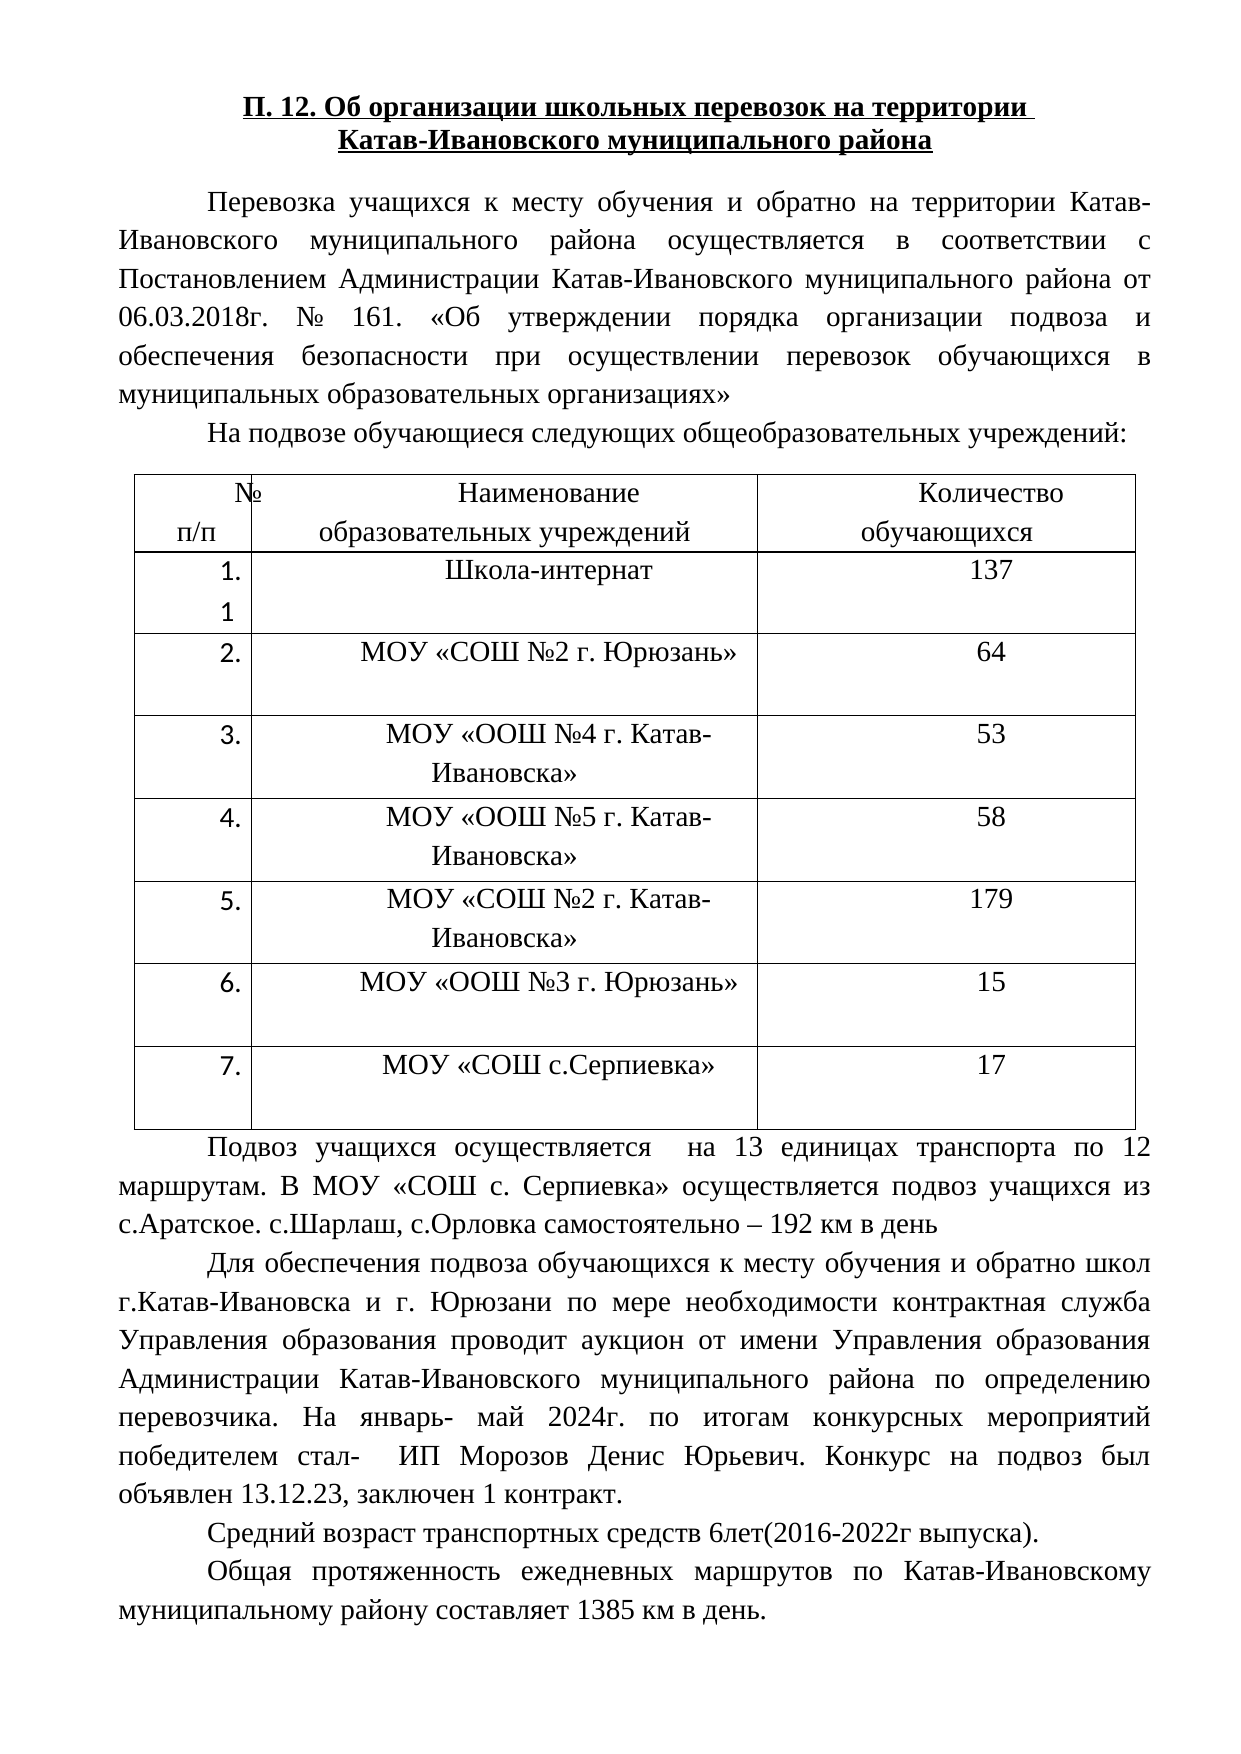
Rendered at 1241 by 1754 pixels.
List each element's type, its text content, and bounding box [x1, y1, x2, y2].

table_header № п/п [135, 475, 251, 551]
table_cell МОУ «ООШ №5 г. Катав-Ивановска» [252, 799, 757, 881]
table_cell 179 [758, 882, 1135, 963]
table_cell [135, 964, 251, 1046]
table_cell 64 [758, 634, 1135, 715]
table_cell 1 [135, 553, 251, 633]
text Катав-Ивановского муниципального района [118, 122, 1152, 156]
table_cell 137 [758, 553, 1135, 633]
table_cell 58 [758, 799, 1135, 881]
text Подвоз учащихся осуществляется на 13 единицах транспорта по 12 маршрутам. В МОУ «СОШ с. Серпиевка» осуществляется подвоз учащихся из с.Аратское. с.Шарлаш, с.Орловка самостоятельно – в день [118, 1129, 1152, 1240]
table_cell Школа-интернат [252, 553, 757, 633]
table_cell 53 [758, 716, 1135, 798]
text Для обеспечения подвоза обучающихся к месту обучения и обратно школ г.Катав-Ивановска и г. Юрюзани по мере необходимости контрактная служба Управления образования проводит аукцион от имени Управления образования Администрации Катав-Ивановского муниципального района по определению перевозчика. На январь- май 2024г. по итогам конкурсных мероприятий победителем стал- ИП Морозов Денис Юрьевич. Конкурс на подвоз был объявлен 13.12.23, заключен 1 контракт. [118, 1245, 1152, 1510]
text Общая протяженность ежедневных маршрутов по Катав-Ивановскому муниципальному району составляет 1385 км в день. [118, 1553, 1152, 1626]
table_cell МОУ «ООШ №3 г. Юрюзань» [252, 964, 757, 1046]
table_cell МОУ «СОШ с.Серпиевка» [252, 1047, 757, 1128]
table_cell [135, 716, 251, 798]
table_cell [135, 799, 251, 881]
table_cell [135, 1047, 251, 1128]
table_header Наименование образовательных учреждений [252, 475, 757, 551]
table_cell [135, 634, 251, 715]
table_cell [135, 882, 251, 963]
table_cell МОУ «СОШ №2 г. Катав-Ивановска» [252, 882, 757, 963]
text П. 12. Об организации школьных перевозок на территории [118, 89, 1152, 122]
table_cell 15 [758, 964, 1135, 1046]
text Средний возраст транспортных средств 6лет(2016-2022г выпуска). [118, 1515, 1152, 1548]
table_cell МОУ «СОШ №2 г. Юрюзань» [252, 634, 757, 715]
text Перевозка учащихся к месту обучения и обратно на территории Катав-Ивановского муниципального района осуществляется в соответствии с Постановлением Администрации Катав-Ивановского муниципального района от 06.03.2018г. № 161. «Об утверждении порядка организации подвоза и обеспечения безопасности при осуществлении перевозок обучающихся в муниципальных образовательных организациях» [118, 184, 1152, 410]
table_cell 17 [758, 1047, 1135, 1128]
table_header Количество обучающихся [758, 475, 1135, 551]
table_cell МОУ «ООШ №4 г. Катав-Ивановска» [252, 716, 757, 798]
text На подвозе обучающиеся следующих общеобразовательных учреждений: [118, 415, 1152, 448]
